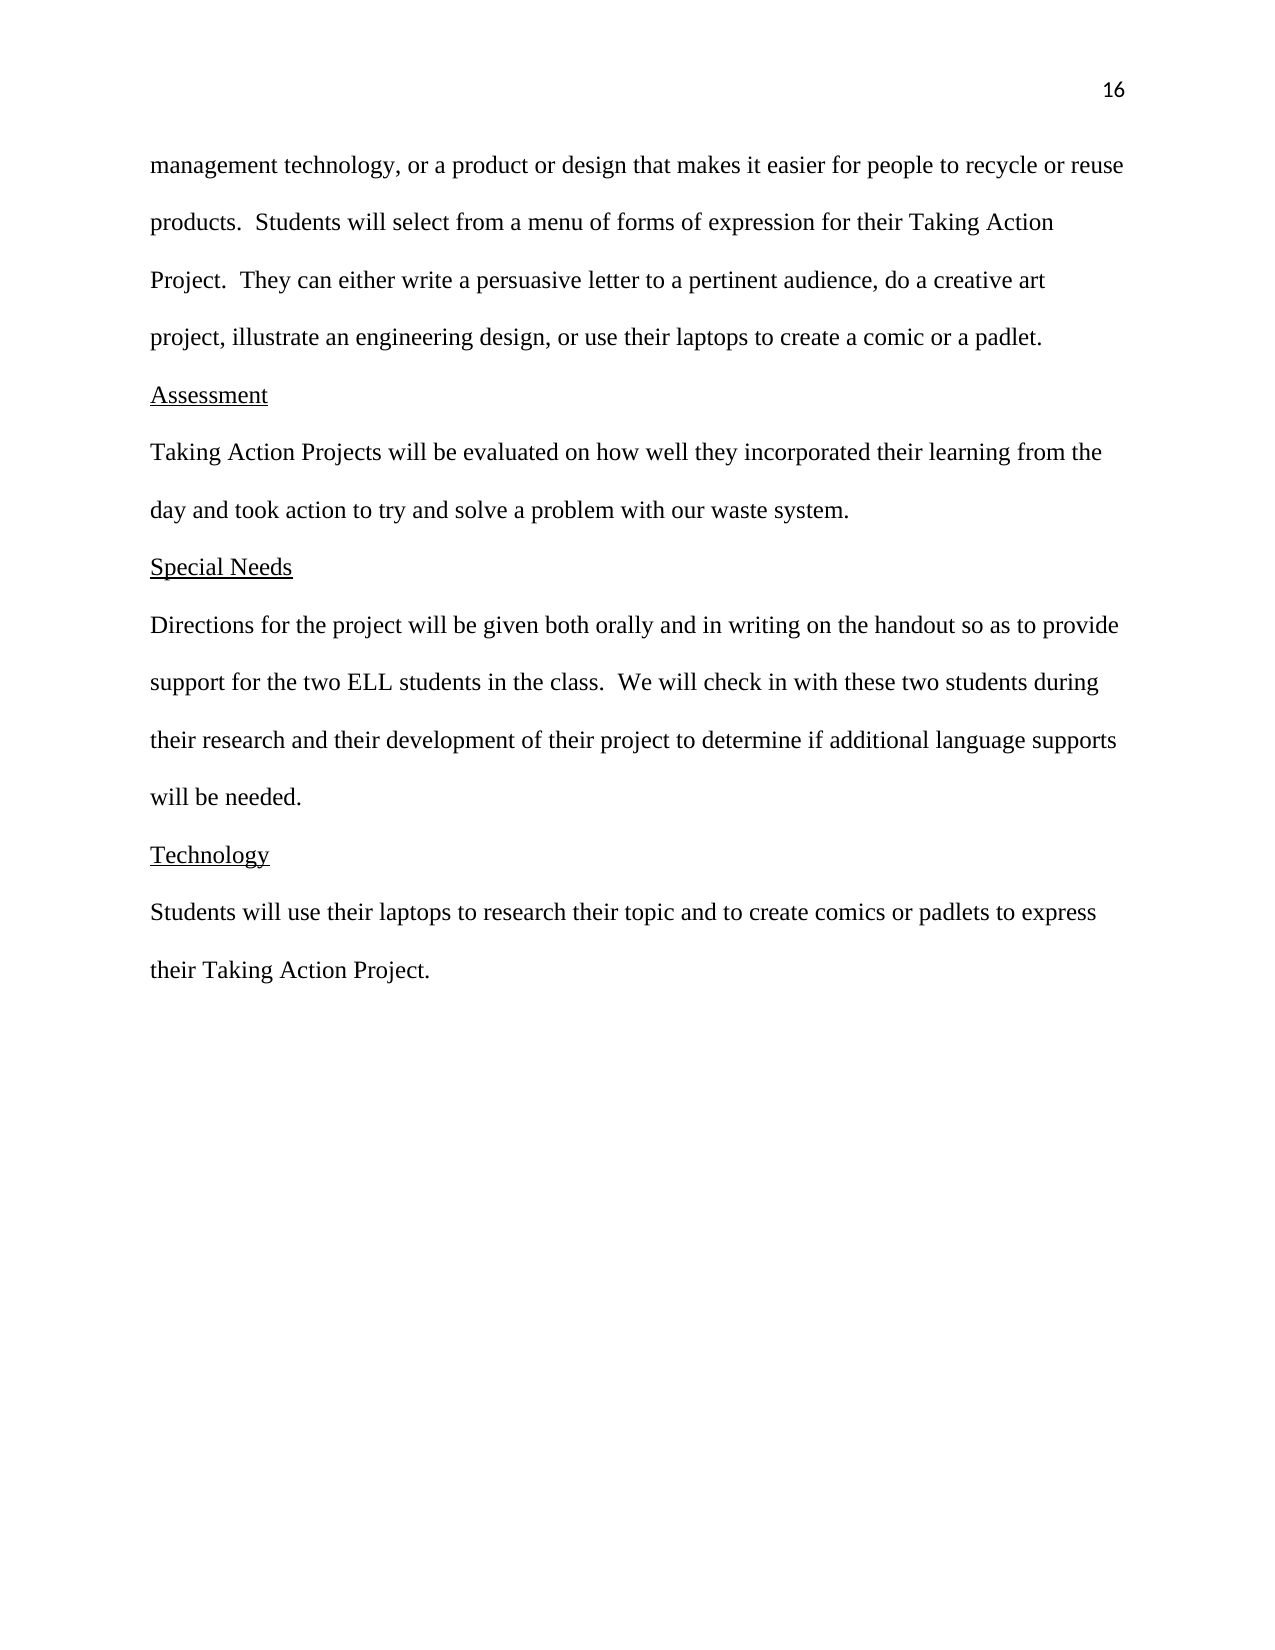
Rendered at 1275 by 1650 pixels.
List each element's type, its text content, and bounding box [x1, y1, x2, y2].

text Assessment [150, 380, 1125, 409]
text Technology [150, 840, 1125, 869]
text Special Needs [150, 552, 1125, 581]
text Taking Action Projects will be evaluated on how well they incorporated their learning from the day and took action to try and solve a problem with our waste system. [150, 437, 1125, 524]
text Directions for the project will be given both orally and in writing on the handout so as to provide support for the two ELL students in the class. We will check in with these two students during their research and their development of their project to determine if additional language supports will be needed. [150, 610, 1125, 811]
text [150, 150, 1125, 351]
text Students will use their laptops to research their topic and to create comics or padlets to express their Taking Action Project. [150, 897, 1125, 984]
